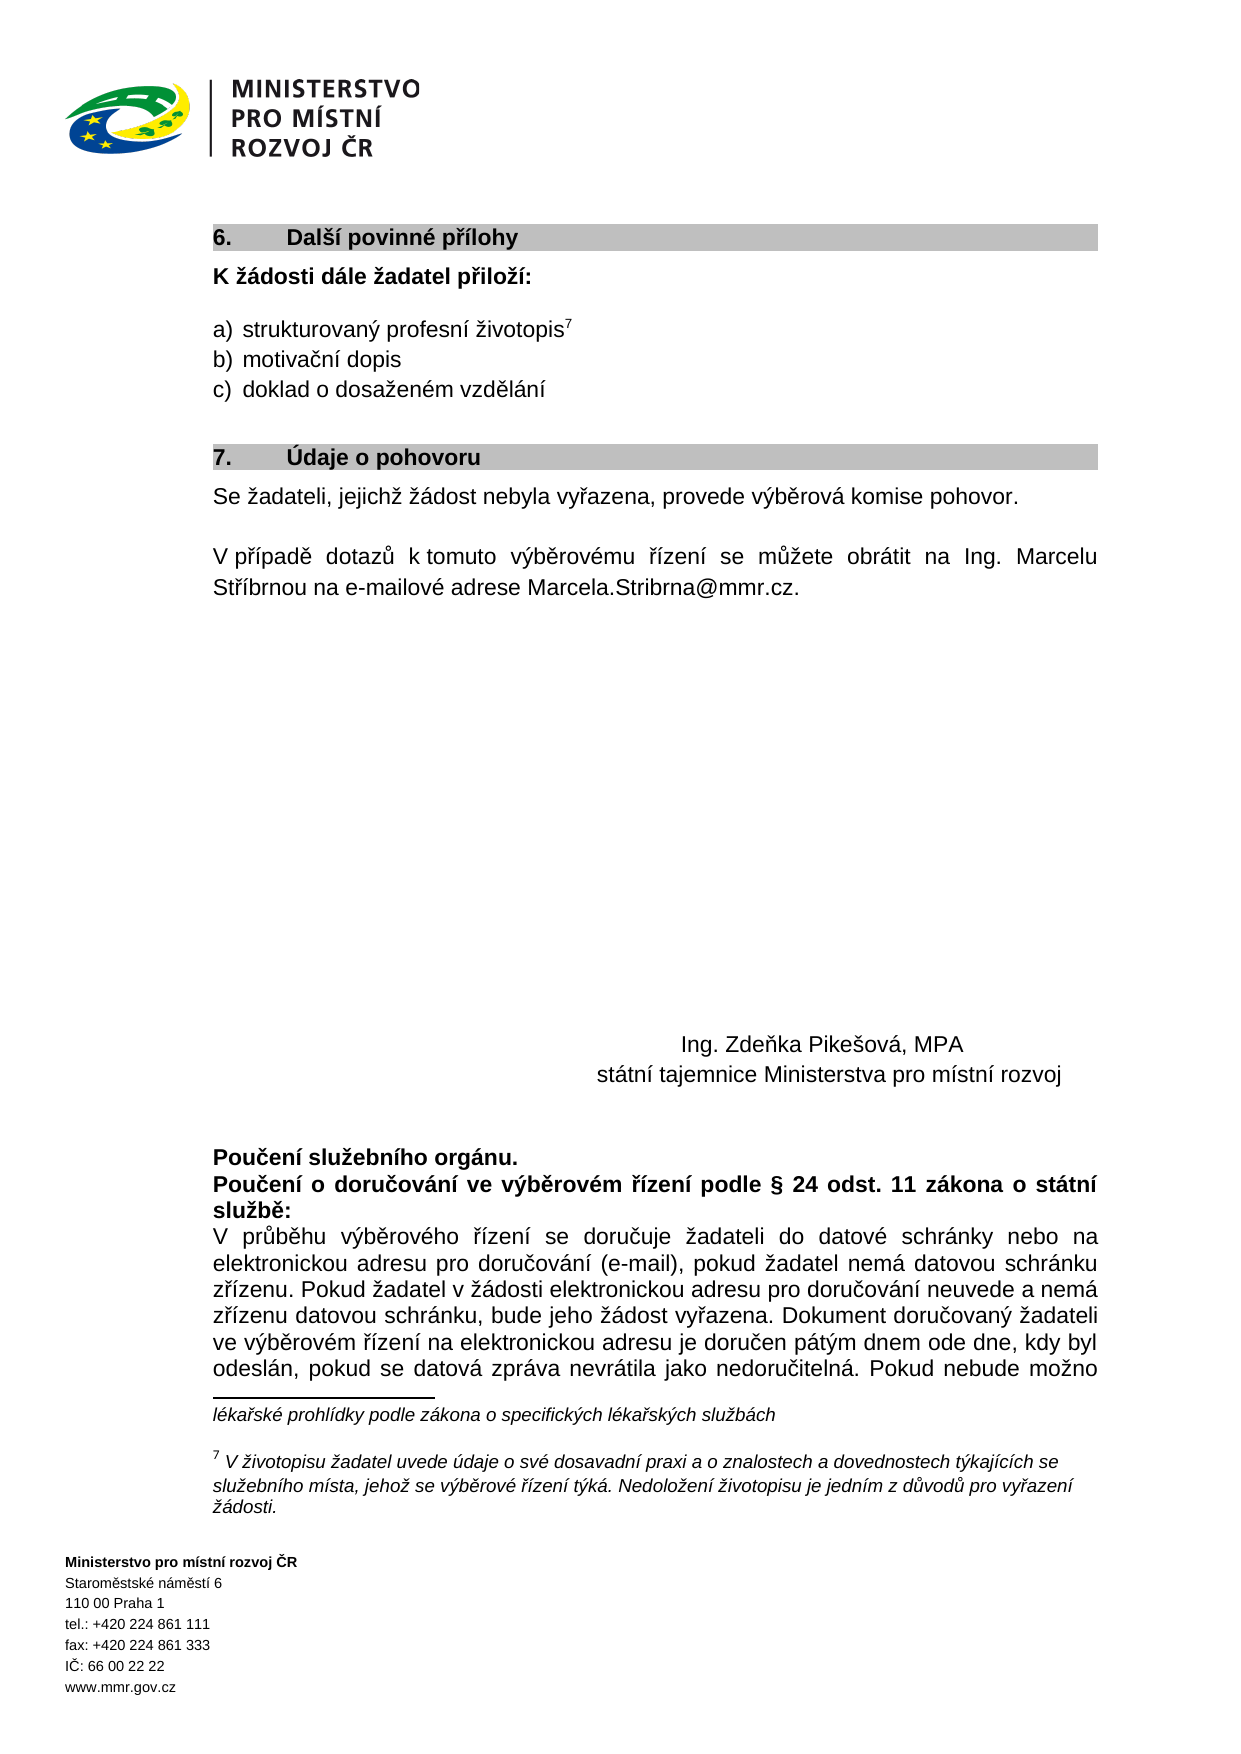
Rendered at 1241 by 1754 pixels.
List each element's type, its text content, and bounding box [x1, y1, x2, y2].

text 6. Další povinné přílohy [213, 224, 1098, 251]
list motivační dopis [213, 346, 1098, 372]
text Poučení o doručování ve výběrovém řízení podle § 24 odst. 11 zákona o státní službě: [213, 1171, 1098, 1223]
text Ing. Zdeňka Pikešová, MPA [581, 1031, 1098, 1057]
text K žádosti dále žadatel přiloží: [213, 263, 1098, 289]
text V případě dotazů k tomuto výběrovému řízení se můžete obrátit na Ing. Marcelu Stříbrnou na e-mailové adrese Marcela.Stribrna@mmr.cz. [213, 543, 1098, 600]
list doklad o dosaženém vzdělání [213, 376, 1098, 403]
text Poučení služebního orgánu. [213, 1144, 1098, 1171]
text 7. Údaje o pohovoru [213, 444, 1098, 470]
text Se žadateli, jejichž žádost nebyla vyřazena, provede výběrová komise pohovor. [213, 483, 1098, 509]
text státní tajemnice Ministerstva pro místní rozvoj [508, 1061, 1098, 1088]
list strukturovaný profesní životopis [213, 316, 1098, 342]
picture [65, 79, 420, 157]
